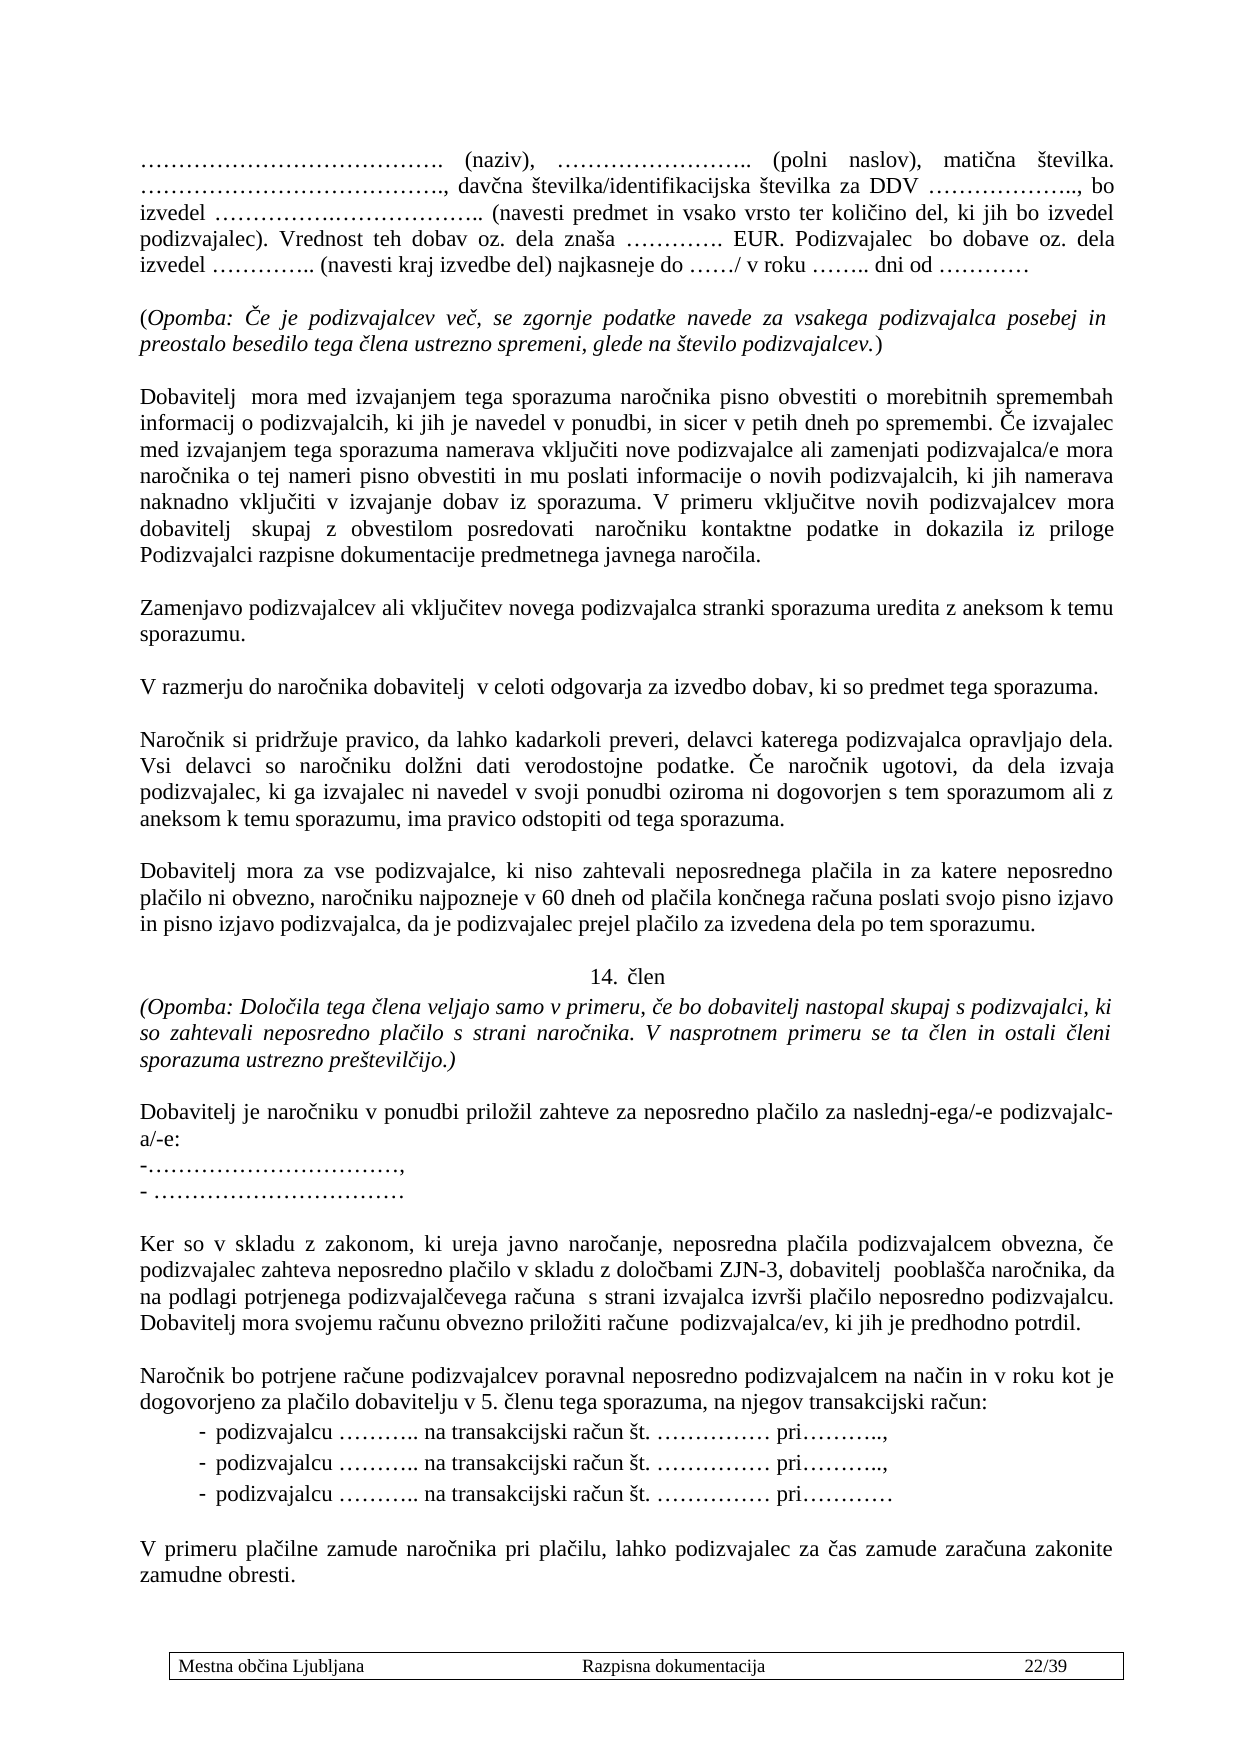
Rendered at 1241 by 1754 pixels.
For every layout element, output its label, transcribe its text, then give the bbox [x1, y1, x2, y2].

list podizvajalcu ……….. na transakcijski račun št. …………… pri………… [139, 1477, 1115, 1508]
text V primeru plačilne zamude naročnika pri plačilu, lahko podizvajalec za čas zamude zaračuna zakonite zamudne obresti. [139, 1535, 1115, 1587]
text Dobavitelj mora za vse podizvajalce, ki niso zahtevali neposrednega plačila in za katere neposredno plačilo ni obvezno, naročniku najpozneje v 60 dneh od plačila končnega računa poslati svojo pisno izjavo in pisno izjavo podizvajalca, da je podizvajalec prejel plačilo za izvedena dela po tem sporazumu. [139, 857, 1115, 936]
text Ker so v skladu z zakonom, ki ureja javno naročanje, neposredna plačila podizvajalcem obvezna, če podizvajalec zahteva neposredno plačilo v skladu z določbami ZJN-3, dobavitelj pooblašča naročnika, da na podlagi potrjenega podizvajalčevega računa s strani izvajalca izvrši plačilo neposredno podizvajalcu. Dobavitelj mora svojemu računu obvezno priložiti račune podizvajalca/ev, ki jih je predhodno potrdil. [139, 1230, 1115, 1336]
text V razmerju do naročnika dobavitelj v celoti odgovarja za izvedbo dobav, ki so predmet tega sporazuma. [139, 673, 1115, 699]
text -……………………………, [139, 1151, 1115, 1177]
text …………………………………. (naziv), …………………….. (polni naslov), matična številka. …………………………………., davčna številka/identifikacijska številka za DDV ……………….., bo izvedel …………….……………….. (navesti predmet in vsako vrsto ter količino del, ki jih bo izvedel podizvajalec). Vrednost teh dobav oz. dela znaša …………. EUR. Podizvajalec bo dobave oz. dela izvedel ………….. (navesti kraj izvedbe del) najkasneje do ……/ v roku …….. dni od ………… [139, 146, 1115, 278]
text (Opomba: Določila tega člena veljajo samo v primeru, če bo dobavitelj nastopal skupaj s podizvajalci, ki so zahtevali neposredno plačilo s strani naročnika. V nasprotnem primeru se ta člen in ostali členi sporazuma ustrezno preštevilčijo.) [139, 993, 1115, 1072]
list podizvajalcu ……….. na transakcijski račun št. …………… pri……….., [139, 1415, 1115, 1446]
text Dobavitelj je naročniku v ponudbi priložil zahteve za neposredno plačilo za naslednj-ega/-e podizvajalc-a/-e: [139, 1098, 1115, 1151]
text Naročnik bo potrjene račune podizvajalcev poravnal neposredno podizvajalcem na način in v roku kot je dogovorjeno za plačilo dobavitelju v 5. členu tega sporazuma, na njegov transakcijski račun: [139, 1362, 1115, 1415]
text Zamenjavo podizvajalcev ali vključitev novega podizvajalca stranki sporazuma uredita z aneksom k temu sporazumu. [139, 594, 1115, 647]
text Naročnik si pridržuje pravico, da lahko kadarkoli preveri, delavci katerega podizvajalca opravljajo dela. Vsi delavci so naročniku dolžni dati verodostojne podatke. Če naročnik ugotovi, da dela izvaja podizvajalec, ki ga izvajalec ni navedel v svoji ponudbi oziroma ni dogovorjen s tem sporazumom ali z aneksom k temu sporazumu, ima pravico odstopiti od tega sporazuma. [139, 726, 1115, 831]
text - …………………………… [139, 1177, 1115, 1204]
text Dobavitelj mora med izvajanjem tega sporazuma naročnika pisno obvestiti o morebitnih spremembah informacij o podizvajalcih, ki jih je navedel v ponudbi, in sicer v petih dneh po spremembi. Če izvajalec med izvajanjem tega sporazuma namerava vključiti nove podizvajalce ali zamenjati podizvajalca/e mora naročnika o tej nameri pisno obvestiti in mu poslati informacije o novih podizvajalcih, ki jih namerava naknadno vključiti v izvajanje dobav iz sporazuma. V primeru vključitve novih podizvajalcev mora dobavitelj skupaj z obvestilom posredovati naročniku kontaktne podatke in dokazila iz priloge Podizvajalci razpisne dokumentacije predmetnega javnega naročila. [139, 383, 1115, 567]
text (Opomba: Če je podizvajalcev več, se zgornje podatke navede za vsakega podizvajalca posebej in preostalo besedilo tega člena ustrezno spremeni, glede na število podizvajalcev.) [139, 304, 1115, 357]
list podizvajalcu ……….. na transakcijski račun št. …………… pri……….., [139, 1446, 1115, 1477]
list člen [139, 963, 1115, 989]
